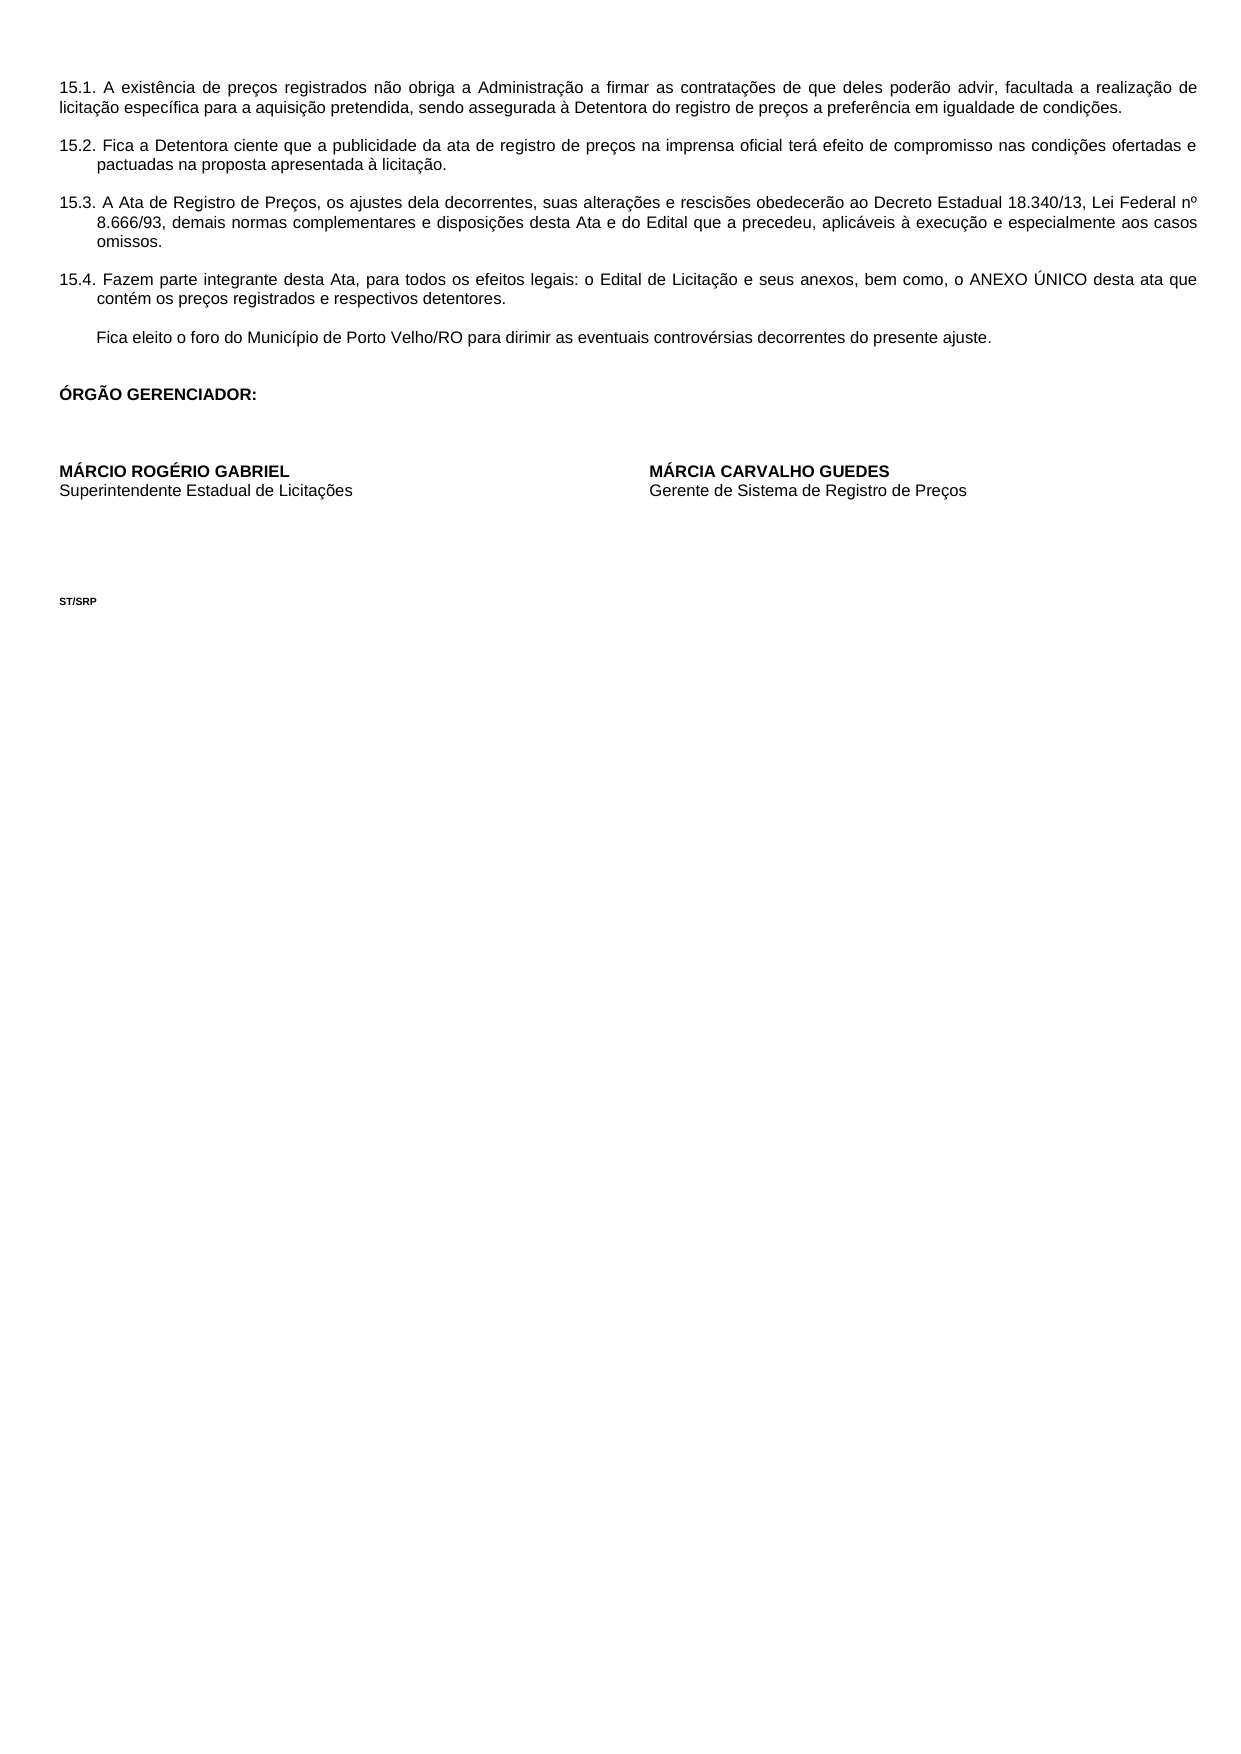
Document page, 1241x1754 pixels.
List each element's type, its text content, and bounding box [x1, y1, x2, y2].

list A Ata de Registro de Preços, os ajustes dela decorrentes, suas alterações e rescisões obedecerão ao Decreto Estadual 18.340/13, Lei Federal nº 8.666/93, demais normas complementares e disposições desta Ata e do Edital que a precedeu, aplicáveis à execução e especialmente aos casos omissos. [59, 193, 1199, 251]
text 15.1. A existência de preços registrados não obriga a Administração a firmar as contratações de que deles poderão advir, facultada a realização de licitação específica para a aquisição pretendida, sendo assegurada à Detentora do registro de preços a preferência em igualdade de condições. [59, 78, 1199, 117]
text Superintendente Estadual de Licitações Gerente de Sistema de Registro de Preços [59, 481, 1194, 500]
list Fica a Detentora ciente que a publicidade da ata de registro de preços na imprensa oficial terá efeito de compromisso nas condições ofertadas e pactuadas na proposta apresentada à licitação. [59, 136, 1199, 174]
text ÓRGÃO GERENCIADOR: [59, 385, 1194, 404]
text MÁRCIO ROGÉRIO GABRIEL MÁRCIA CARVALHO GUEDES [59, 462, 1194, 481]
list Fazem parte integrante desta Ata, para todos os efeitos legais: o Edital de Licitação e seus anexos, bem como, o ANEXO ÚNICO desta ata que contém os preços registrados e respectivos detentores. [59, 270, 1199, 308]
text Fica eleito o foro do Município de Porto Velho/RO para dirimir as eventuais controvérsias decorrentes do presente ajuste. [59, 327, 1199, 347]
